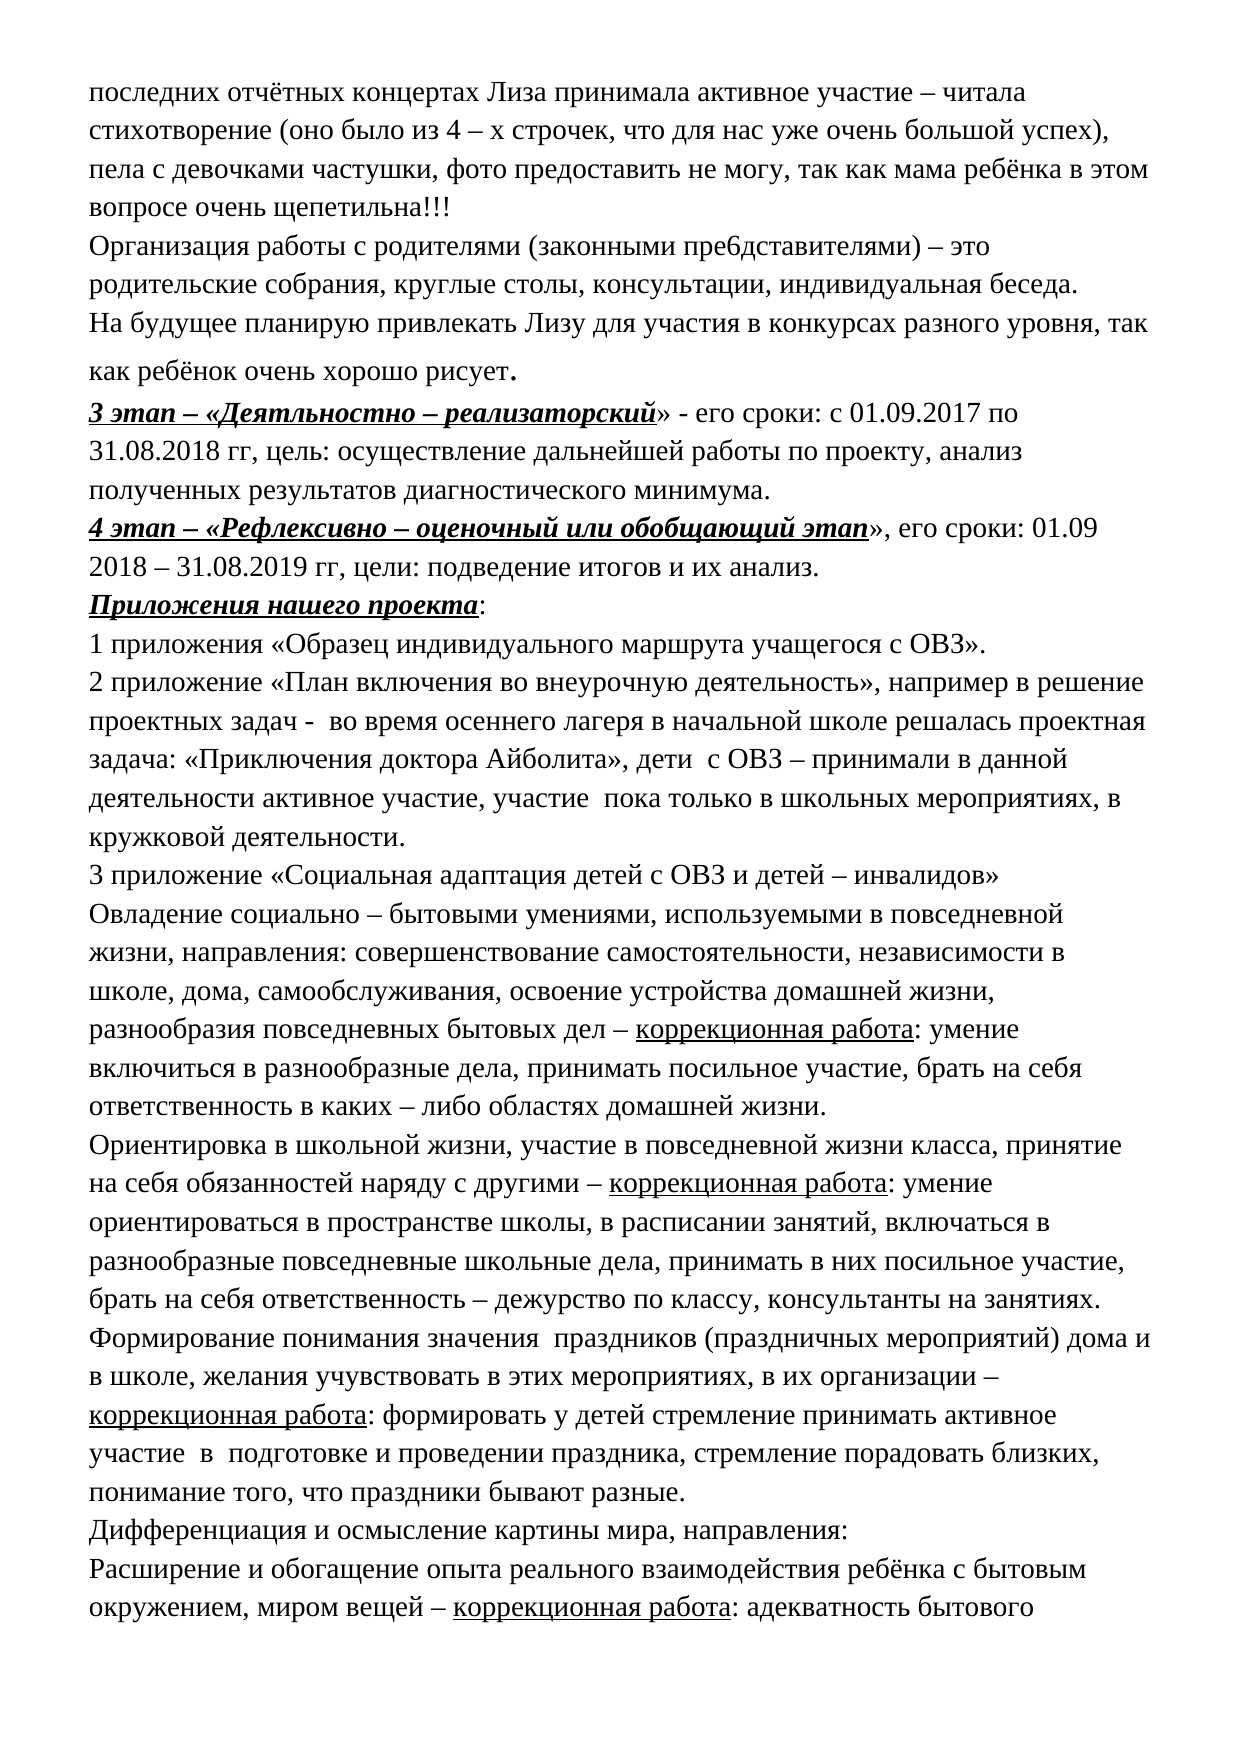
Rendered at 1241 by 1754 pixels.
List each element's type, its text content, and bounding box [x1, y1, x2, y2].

text Организация работы с родителями (законными пре6дставителями) – это родительские собрания, круглые столы, консультации, индивидуальная беседа. [89, 228, 1152, 300]
text 3 этап – «Деятльностно – реализаторский» - его сроки: с 01.09.2017 по 31.08.2018 гг, цель: осуществление дальнейшей работы по проекту, анализ полученных результатов диагностического минимума. [89, 395, 1152, 505]
text Приложения нашего проекта: [89, 587, 1152, 621]
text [89, 74, 1152, 223]
text 4 этап – «Рефлексивно – оценочный или обобщающий этап», его сроки: 01.09 2018 – 31.08.2019 гг, цели: подведение итогов и их анализ. [89, 510, 1152, 582]
text 3 приложение «Социальная адаптация детей с ОВЗ и детей – инвалидов» [89, 857, 1152, 891]
text На будущее планирую привлекать Лизу для участия в конкурсах разного уровня, так как ребёнок очень хорошо рисует. [89, 305, 1152, 388]
text 1 приложения «Образец индивидуального маршрута учащегося с ОВЗ». [89, 626, 1152, 659]
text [89, 896, 1152, 1623]
text 2 приложение «План включения во внеурочную деятельность», например в решение проектных задач - во время осеннего лагеря в начальной школе решалась проектная задача: «Приключения доктора Айболита», дети с ОВЗ – принимали в данной деятельности активное участие, участие пока только в школьных мероприятиях, в кружковой деятельности. [89, 664, 1152, 852]
